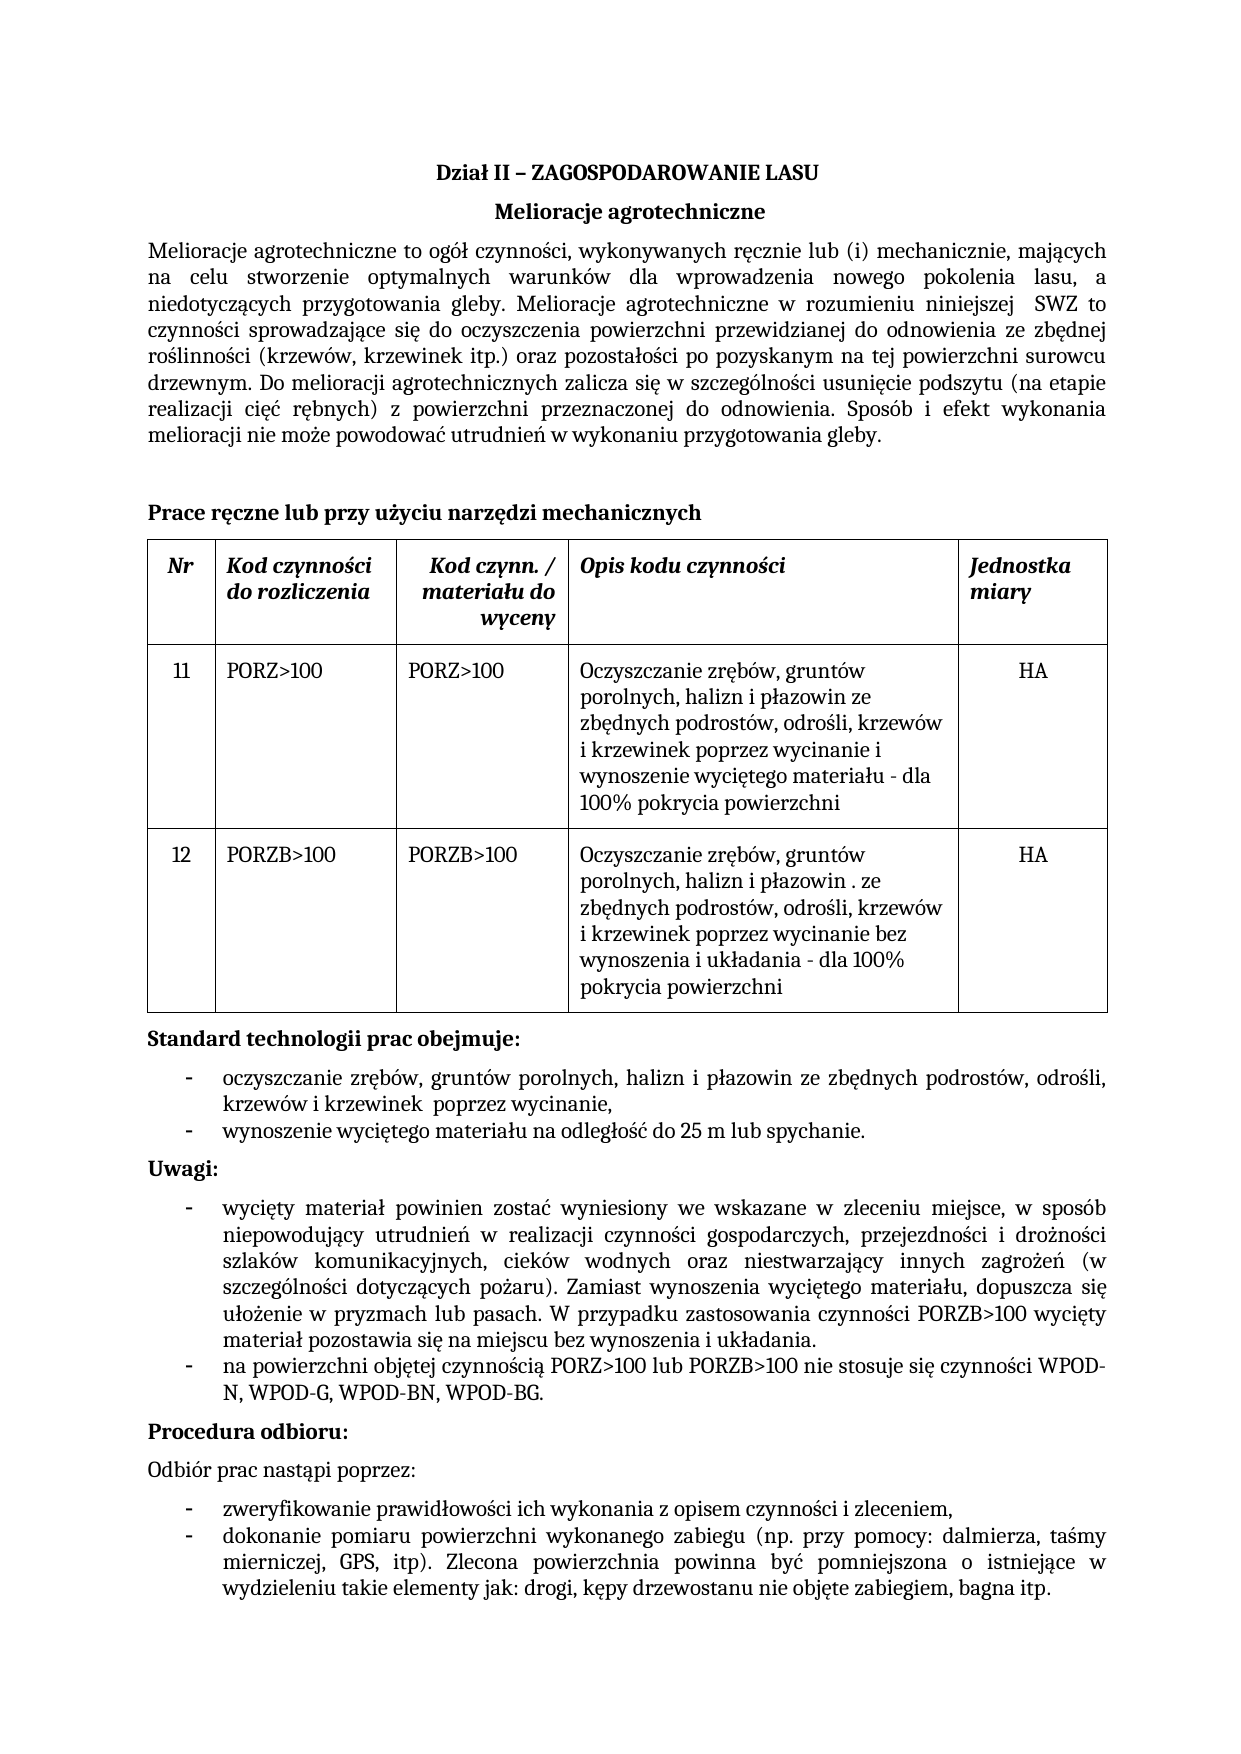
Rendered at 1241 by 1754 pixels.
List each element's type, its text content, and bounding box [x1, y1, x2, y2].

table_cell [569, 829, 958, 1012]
list oczyszczanie zrębów, gruntów porolnych, halizn i płazowin ze zbędnych podrostów, odrośli, krzewów i krzewinek poprzez wycinanie, [185, 1065, 1107, 1117]
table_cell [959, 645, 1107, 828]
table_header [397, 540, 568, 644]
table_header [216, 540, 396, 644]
list wynoszenie wyciętego materiału na odległość do 25 m lub spychanie. [185, 1117, 1107, 1144]
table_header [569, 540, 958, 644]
text Procedura odbioru: [148, 1418, 1107, 1445]
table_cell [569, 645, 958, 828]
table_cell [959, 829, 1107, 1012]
text Dział II – ZAGOSPODAROWANIE LASU [148, 160, 1107, 186]
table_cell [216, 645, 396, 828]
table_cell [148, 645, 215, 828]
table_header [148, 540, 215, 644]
text Melioracje agrotechniczne [148, 199, 1107, 225]
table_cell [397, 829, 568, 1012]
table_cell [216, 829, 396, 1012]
list wycięty materiał powinien zostać wyniesiony we wskazane w zleceniu miejsce, w sposób niepowodujący utrudnień w realizacji czynności gospodarczych, przejezdności i drożności szlaków komunikacyjnych, cieków wodnych oraz niestwarzający innych zagrożeń (w szczególności dotyczących pożaru). Zamiast wynoszenia wyciętego materiału, dopuszcza się ułożenie w pryzmach lub pasach. W przypadku zastosowania czynności PORZB>100 wycięty materiał pozostawia się na miejscu bez wynoszenia i układania. [185, 1195, 1107, 1353]
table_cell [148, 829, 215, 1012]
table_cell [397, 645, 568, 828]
list na powierzchni objętej czynnością PORZ>100 lub PORZB>100 nie stosuje się czynności WPOD-N, WPOD-G, WPOD-BN, WPOD-BG. [185, 1353, 1107, 1406]
text Odbiór prac nastąpi poprzez: [148, 1457, 1107, 1484]
text Standard technologii prac obejmuje: [148, 1026, 1107, 1052]
text Uwagi: [148, 1156, 1107, 1183]
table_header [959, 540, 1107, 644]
list dokonanie pomiaru powierzchni wykonanego zabiegu (np. przy pomocy: dalmierza, taśmy mierniczej, GPS, itp). Zlecona powierzchnia powinna być pomniejszona o istniejące w wydzieleniu takie elementy jak: drogi, kępy drzewostanu nie objęte zabiegiem, bagna itp. [185, 1522, 1107, 1602]
text Melioracje agrotechniczne to ogół czynności, wykonywanych ręcznie lub (i) mechanicznie, mających na celu stworzenie optymalnych warunków dla wprowadzenia nowego pokolenia lasu, a niedotyczących przygotowania gleby. Melioracje agrotechniczne w rozumieniu niniejszej SWZ to czynności sprowadzające się do oczyszczenia powierzchni przewidzianej do odnowienia ze zbędnej roślinności (krzewów, krzewinek itp.) oraz pozostałości po pozyskanym na tej powierzchni surowcu drzewnym. Do melioracji agrotechnicznych zalicza się w szczególności usunięcie podszytu (na etapie realizacji cięć rębnych) z powierzchni przeznaczonej do odnowienia. Sposób i efekt wykonania melioracji nie może powodować utrudnień w wykonaniu przygotowania gleby. [148, 238, 1107, 449]
text Prace ręczne lub przy użyciu narzędzi mechanicznych [148, 500, 1107, 526]
list zweryfikowanie prawidłowości ich wykonania z opisem czynności i zleceniem, [185, 1496, 1107, 1522]
